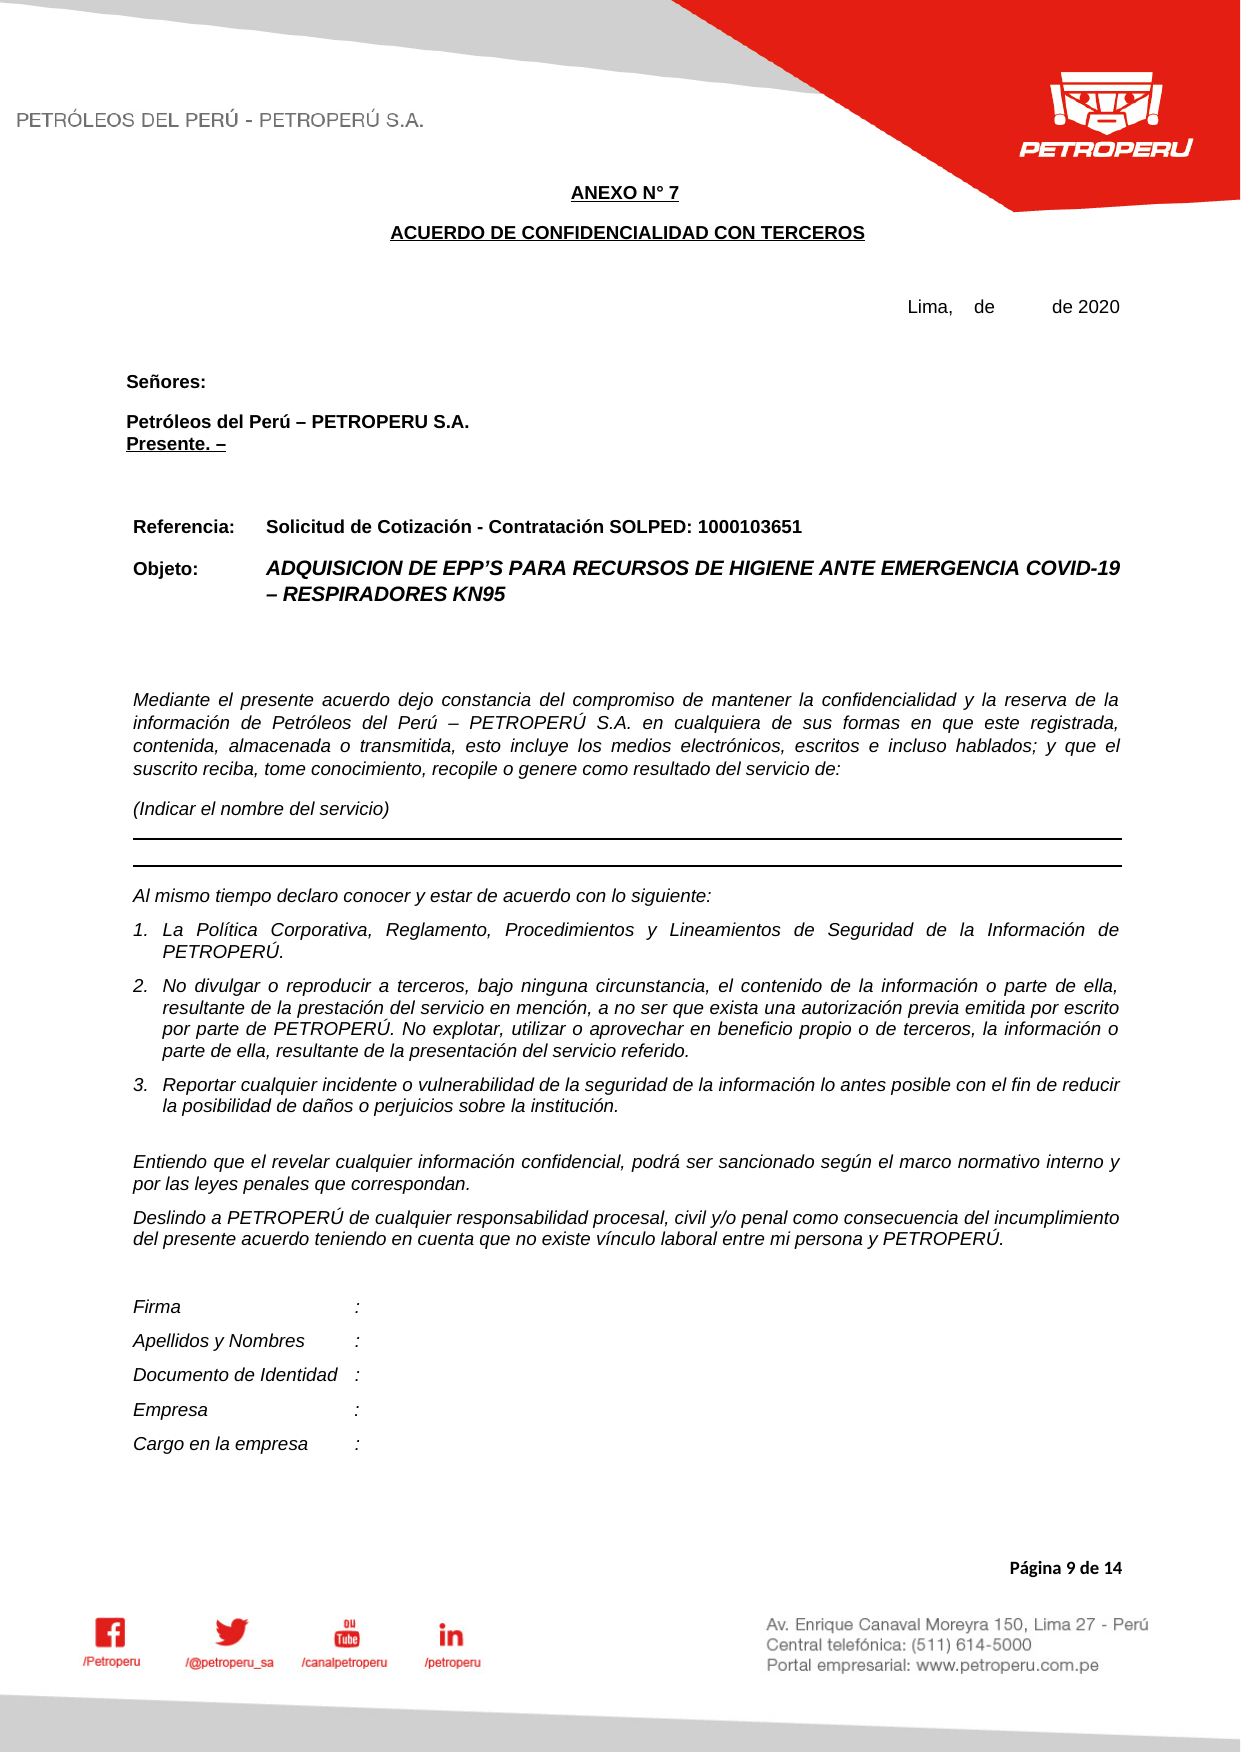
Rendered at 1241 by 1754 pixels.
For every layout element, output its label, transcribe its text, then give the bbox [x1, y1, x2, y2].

text Señores: [126, 371, 1120, 393]
picture [0, 1609, 1241, 1752]
text Entiendo que el revelar cualquier información confidencial, podrá ser sancionado según el marco normativo interno y por las leyes penales que correspondan. [133, 1151, 1122, 1194]
text (Indicar el nombre del servicio) [133, 798, 1122, 820]
text Apellidos y Nombres : [133, 1330, 1122, 1352]
text Documento de Identidad : [133, 1364, 1122, 1386]
list No divulgar o reproducir a terceros, bajo ninguna circunstancia, el contenido de la información o parte de ella, resultante de la prestación del servicio en mención, a no ser que exista una autorización previa emitida por escrito por parte de PETROPERÚ. No explotar, utilizar o aprovechar en beneficio propio o de terceros, la información o parte de ella, resultante de la presentación del servicio referido. [133, 975, 1122, 1061]
text Presente. – [126, 433, 1120, 454]
list La Política Corporativa, Reglamento, Procedimientos y Lineamientos de Seguridad de la Información de PETROPERÚ. [133, 919, 1122, 962]
text Deslindo a PETROPERÚ de cualquier responsabilidad procesal, civil y/o penal como consecuencia del incumplimiento del presente acuerdo teniendo en cuenta que no existe vínculo laboral entre mi persona y PETROPERÚ. [133, 1206, 1122, 1249]
text Cargo en la empresa : [133, 1432, 1122, 1454]
text Referencia: Solicitud de Cotización - Contratación SOLPED: 1000103651 [133, 516, 1122, 537]
text ANEXO N° 7 [133, 182, 1117, 203]
text Lima, de de 2020 [724, 296, 1120, 317]
list Reportar cualquier incidente o vulnerabilidad de la seguridad de la información lo antes posible con el fin de reducir la posibilidad de daños o perjuicios sobre la institución. [133, 1074, 1122, 1117]
text Empresa : [133, 1398, 1122, 1420]
text Firma : [133, 1296, 1122, 1318]
text Objeto: ADQUISICION DE EPP’S PARA RECURSOS DE HIGIENE ANTE EMERGENCIA COVID-19 – RESPIRADORES KN95 [133, 556, 1122, 605]
text Al mismo tiempo declaro conocer y estar de acuerdo con lo siguiente: [103, 885, 1122, 907]
picture [0, 0, 1241, 225]
text Petróleos del Perú – PETROPERU S.A. [126, 411, 1120, 433]
text ACUERDO DE CONFIDENCIALIDAD CON TERCEROS [133, 222, 1122, 243]
text Mediante el presente acuerdo dejo constancia del compromiso de mantener la confidencialidad y la reserva de la información de Petróleos del Perú – PETROPERÚ S.A. en cualquiera de sus formas en que este registrada, contenida, almacenada o transmitida, esto incluye los medios electrónicos, escritos e incluso hablados; y que el suscrito reciba, tome conocimiento, recopile o genere como resultado del servicio de: [133, 688, 1122, 780]
